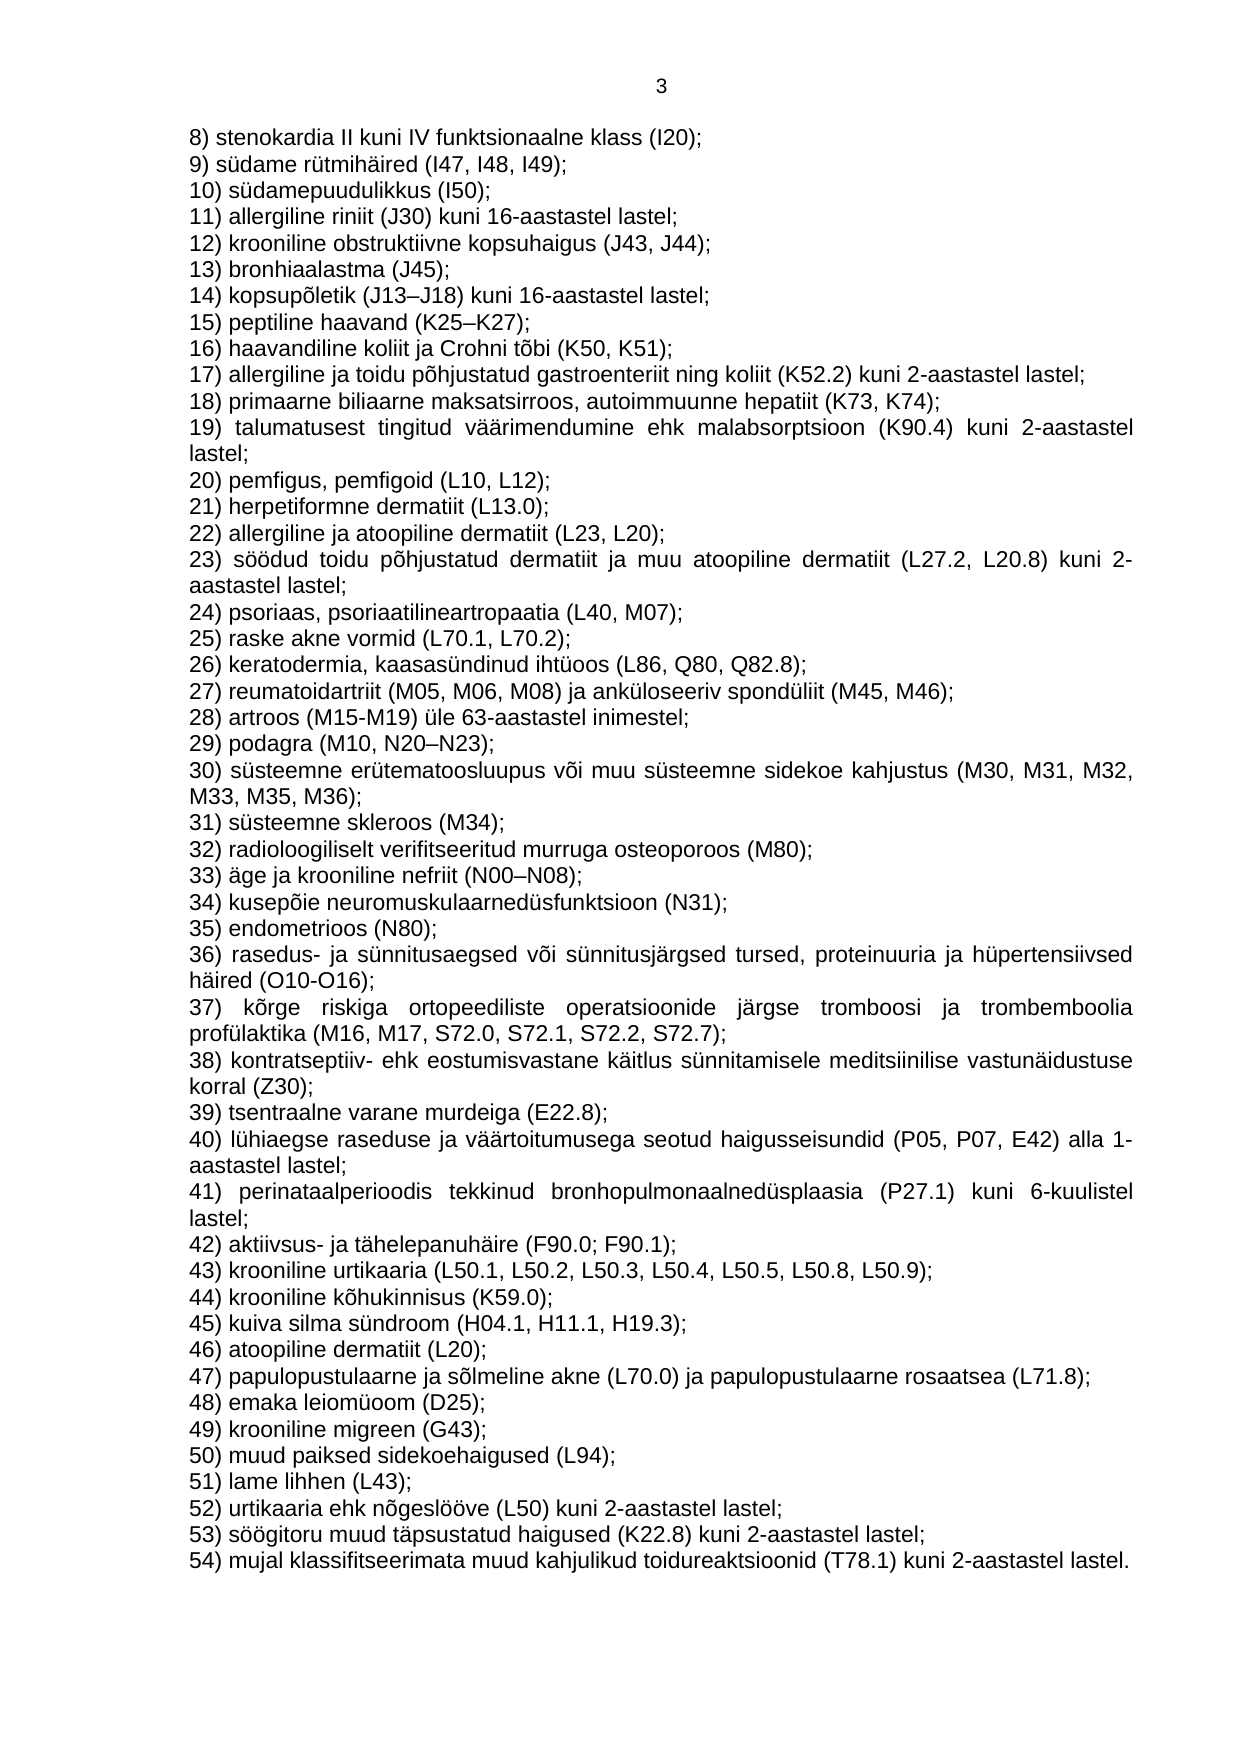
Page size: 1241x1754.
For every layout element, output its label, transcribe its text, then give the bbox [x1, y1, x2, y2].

text 40) lühiaegse raseduse ja väärtoitumusega seotud haigusseisundid (P05, P07, E42) alla 1-aastastel lastel; [189, 1126, 1134, 1178]
text 50) muud paiksed sidekoehaigused (L94); [189, 1442, 1134, 1468]
text 44) krooniline kõhukinnisus (K59.0); [189, 1284, 1134, 1310]
text 48) emaka leiomüoom (D25); [189, 1389, 1134, 1416]
text 42) aktiivsus- ja tähelepanuhäire (F90.0; F90.1); [189, 1231, 1134, 1257]
text 38) kontratseptiiv- ehk eostumisvastane käitlus sünnitamisele meditsiinilise vastunäidustuse korral (Z30); [189, 1047, 1134, 1099]
text 24) psoriaas, psoriaatilineartropaatia (L40, M07); [189, 598, 1134, 625]
text 41) perinataalperioodis tekkinud bronhopulmonaalnedüsplaasia (P27.1) kuni 6-kuulistel lastel; [189, 1178, 1134, 1231]
text 52) urtikaaria ehk nõgeslööve (L50) kuni 2-aastastel lastel; [189, 1494, 1134, 1521]
text 36) rasedus- ja sünnitusaegsed või sünnitusjärgsed tursed, proteinuuria ja hüpertensiivsed häired (O10-O16); [189, 941, 1134, 994]
text 30) süsteemne erütematoosluupus või muu süsteemne sidekoe kahjustus (M30, M31, M32, M33, M35, M36); [189, 757, 1134, 809]
text 49) krooniline migreen (G43); [189, 1416, 1134, 1442]
text 51) lame lihhen (L43); [189, 1468, 1134, 1494]
text 20) pemfigus, pemfigoid (L10, L12); [189, 467, 1134, 493]
text 37) kõrge riskiga ortopeediliste operatsioonide järgse tromboosi ja trombemboolia profülaktika (M16, M17, S72.0, S72.1, S72.2, S72.7); [189, 994, 1134, 1047]
text 21) herpetiformne dermatiit (L13.0); [189, 493, 1134, 519]
text 33) äge ja krooniline nefriit (N00–N08); [189, 862, 1134, 888]
text 19) talumatusest tingitud väärimendumine ehk malabsorptsioon (K90.4) kuni 2-aastastel lastel; [189, 414, 1134, 467]
text 13) bronhiaalastma (J45); [189, 256, 1134, 282]
text 8) stenokardia II kuni IV funktsionaalne klass (I20); [189, 124, 1134, 151]
text 27) reumatoidartriit (M05, M06, M08) ja anküloseeriv spondüliit (M45, M46); [189, 678, 1134, 704]
text 9) südame rütmihäired (I47, I48, I49); [189, 151, 1134, 177]
text 54) mujal klassifitseerimata muud kahjulikud toidureaktsioonid (T78.1) kuni 2-aastastel lastel. [189, 1547, 1134, 1574]
text 26) keratodermia, kaasasündinud ihtüoos (L86, Q80, Q82.8); [189, 651, 1134, 678]
text 53) söögitoru muud täpsustatud haigused (K22.8) kuni 2-aastastel lastel; [189, 1521, 1134, 1547]
text 29) podagra (M10, N20–N23); [189, 730, 1134, 757]
text 10) südamepuudulikkus (I50); [189, 177, 1134, 203]
text 46) atoopiline dermatiit (L20); [189, 1336, 1134, 1363]
text 11) allergiline riniit (J30) kuni 16-aastastel lastel; [189, 203, 1134, 229]
text 16) haavandiline koliit ja Crohni tõbi (K50, K51); [189, 335, 1134, 361]
text 18) primaarne biliaarne maksatsirroos, autoimmuunne hepatiit (K73, K74); [189, 388, 1134, 414]
text 35) endometrioos (N80); [189, 915, 1134, 941]
text 39) tsentraalne varane murdeiga (E22.8); [189, 1099, 1134, 1126]
text 15) peptiline haavand (K25–K27); [189, 309, 1134, 335]
text 22) allergiline ja atoopiline dermatiit (L23, L20); [189, 519, 1134, 546]
text 45) kuiva silma sündroom (H04.1, H11.1, H19.3); [189, 1310, 1134, 1336]
text 28) artroos (M15-M19) üle 63-aastastel inimestel; [189, 704, 1134, 730]
text 12) krooniline obstruktiivne kopsuhaigus (J43, J44); [189, 229, 1134, 256]
text 25) raske akne vormid (L70.1, L70.2); [189, 625, 1134, 651]
text 31) süsteemne skleroos (M34); [189, 809, 1134, 836]
text 23) söödud toidu põhjustatud dermatiit ja muu atoopiline dermatiit (L27.2, L20.8) kuni 2-aastastel lastel; [189, 546, 1134, 598]
text 17) allergiline ja toidu põhjustatud gastroenteriit ning koliit (K52.2) kuni 2-aastastel lastel; [189, 361, 1134, 388]
text 47) papulopustulaarne ja sõlmeline akne (L70.0) ja papulopustulaarne rosaatsea (L71.8); [189, 1363, 1134, 1389]
text 14) kopsupõletik (J13–J18) kuni 16-aastastel lastel; [189, 282, 1134, 309]
text 32) radioloogiliselt verifitseeritud murruga osteoporoos (M80); [189, 836, 1134, 862]
text 34) kusepõie neuromuskulaarnedüsfunktsioon (N31); [189, 888, 1134, 915]
text 43) krooniline urtikaaria (L50.1, L50.2, L50.3, L50.4, L50.5, L50.8, L50.9); [189, 1257, 1134, 1284]
